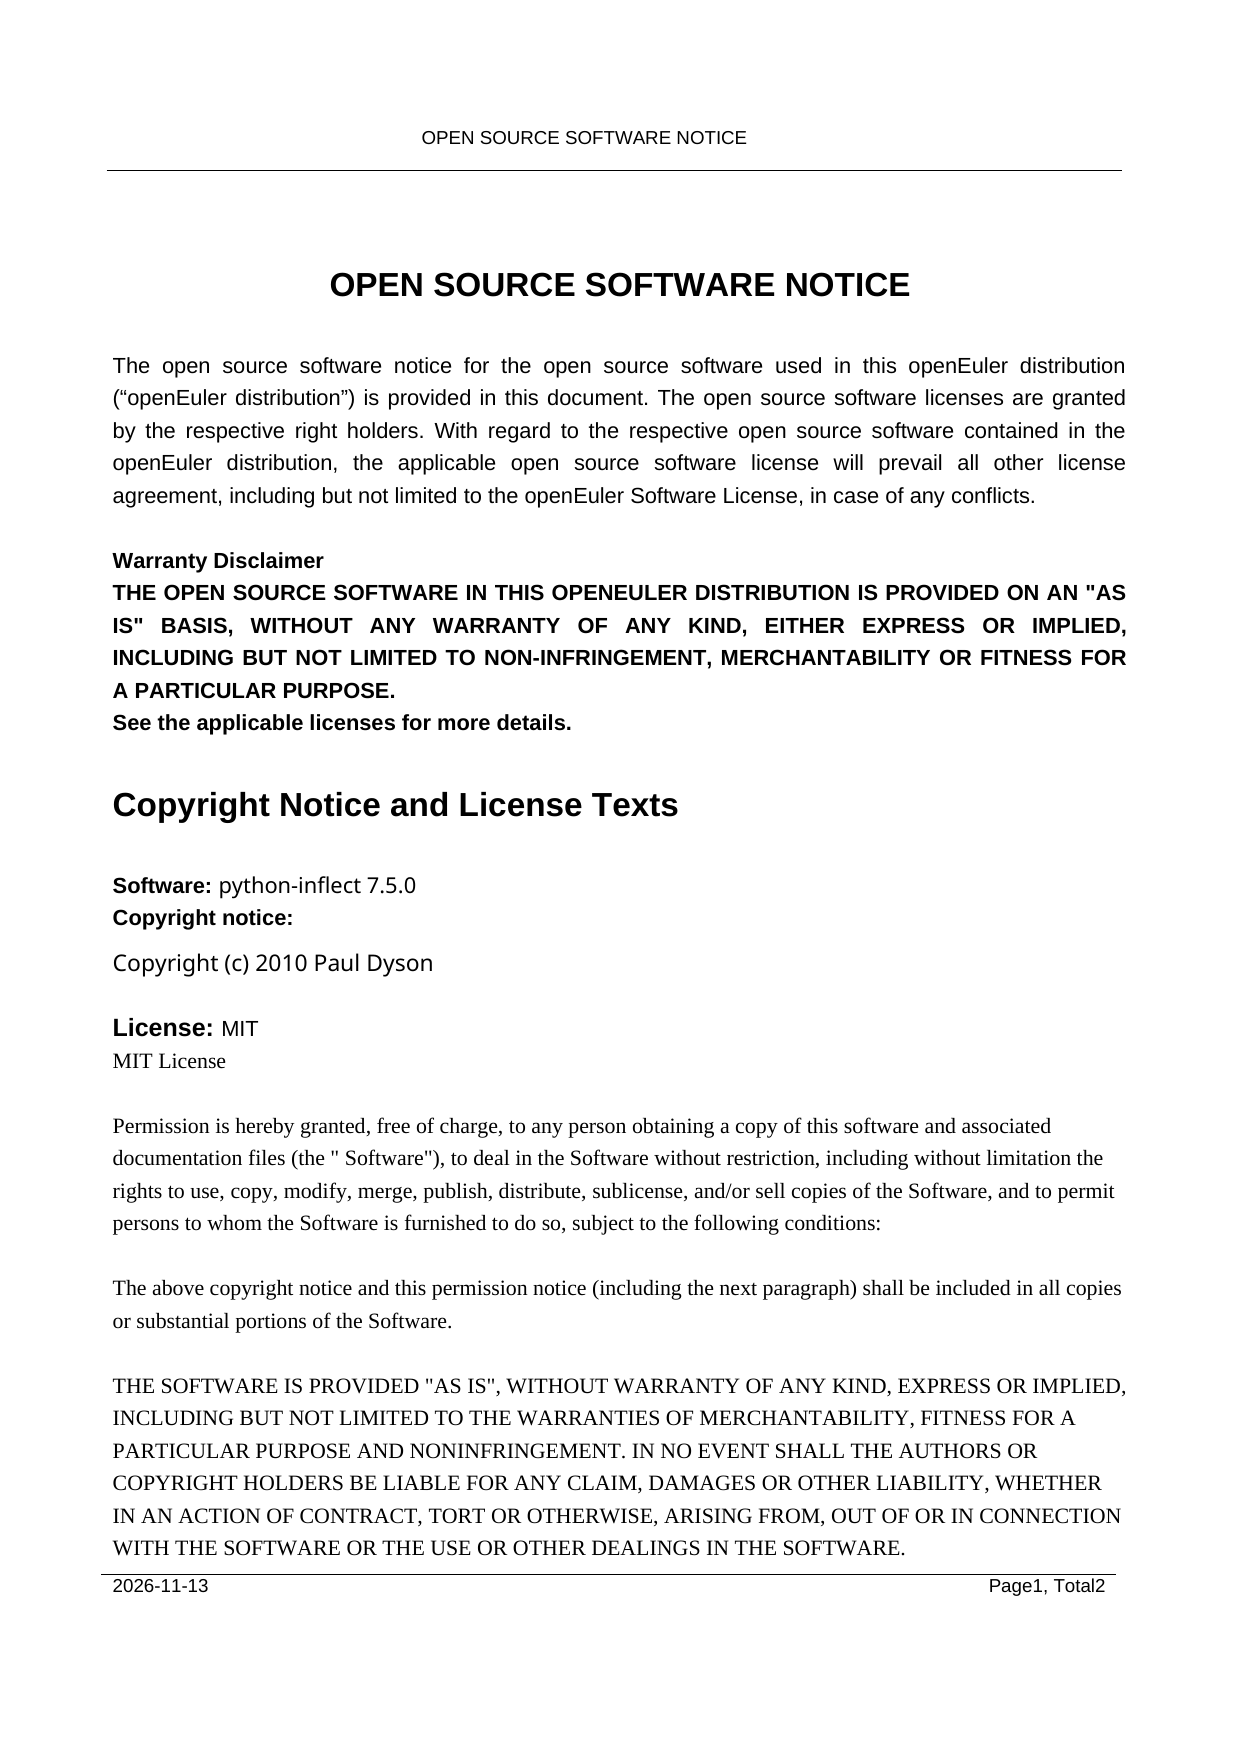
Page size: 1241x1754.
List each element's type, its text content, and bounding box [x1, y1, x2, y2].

title Software: python-inflect 7.5.0 [112, 869, 1128, 901]
text OPEN SOURCE SOFTWARE NOTICE [112, 251, 1128, 316]
text License: MIT [112, 1012, 1128, 1044]
text Copyright Notice and License Texts [112, 771, 1128, 836]
text Copyright (c) 2010 Paul Dyson [112, 947, 1128, 1012]
text The open source software notice for the open source software used in this openEuler distribution (“openEuler distribution”) is provided in this document. The open source software licenses are granted by the respective right holders. With regard to the respective open source software contained in the openEuler distribution, the applicable open source software license will prevail all other license agreement, including but not limited to the openEuler Software License, in case of any conflicts. [112, 349, 1128, 511]
text Warranty Disclaimer [112, 544, 1128, 576]
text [112, 1044, 1128, 1564]
text Copyright notice: [112, 901, 1128, 934]
text THE OPEN SOURCE SOFTWARE IN THIS OPENEULER DISTRIBUTION IS PROVIDED ON AN "AS IS" BASIS, WITHOUT ANY WARRANTY OF ANY KIND, EITHER EXPRESS OR IMPLIED, INCLUDING BUT NOT LIMITED TO NON-INFRINGEMENT, MERCHANTABILITY OR FITNESS FOR A PARTICULAR PURPOSE. See the applicable licenses for more details. [112, 576, 1128, 739]
